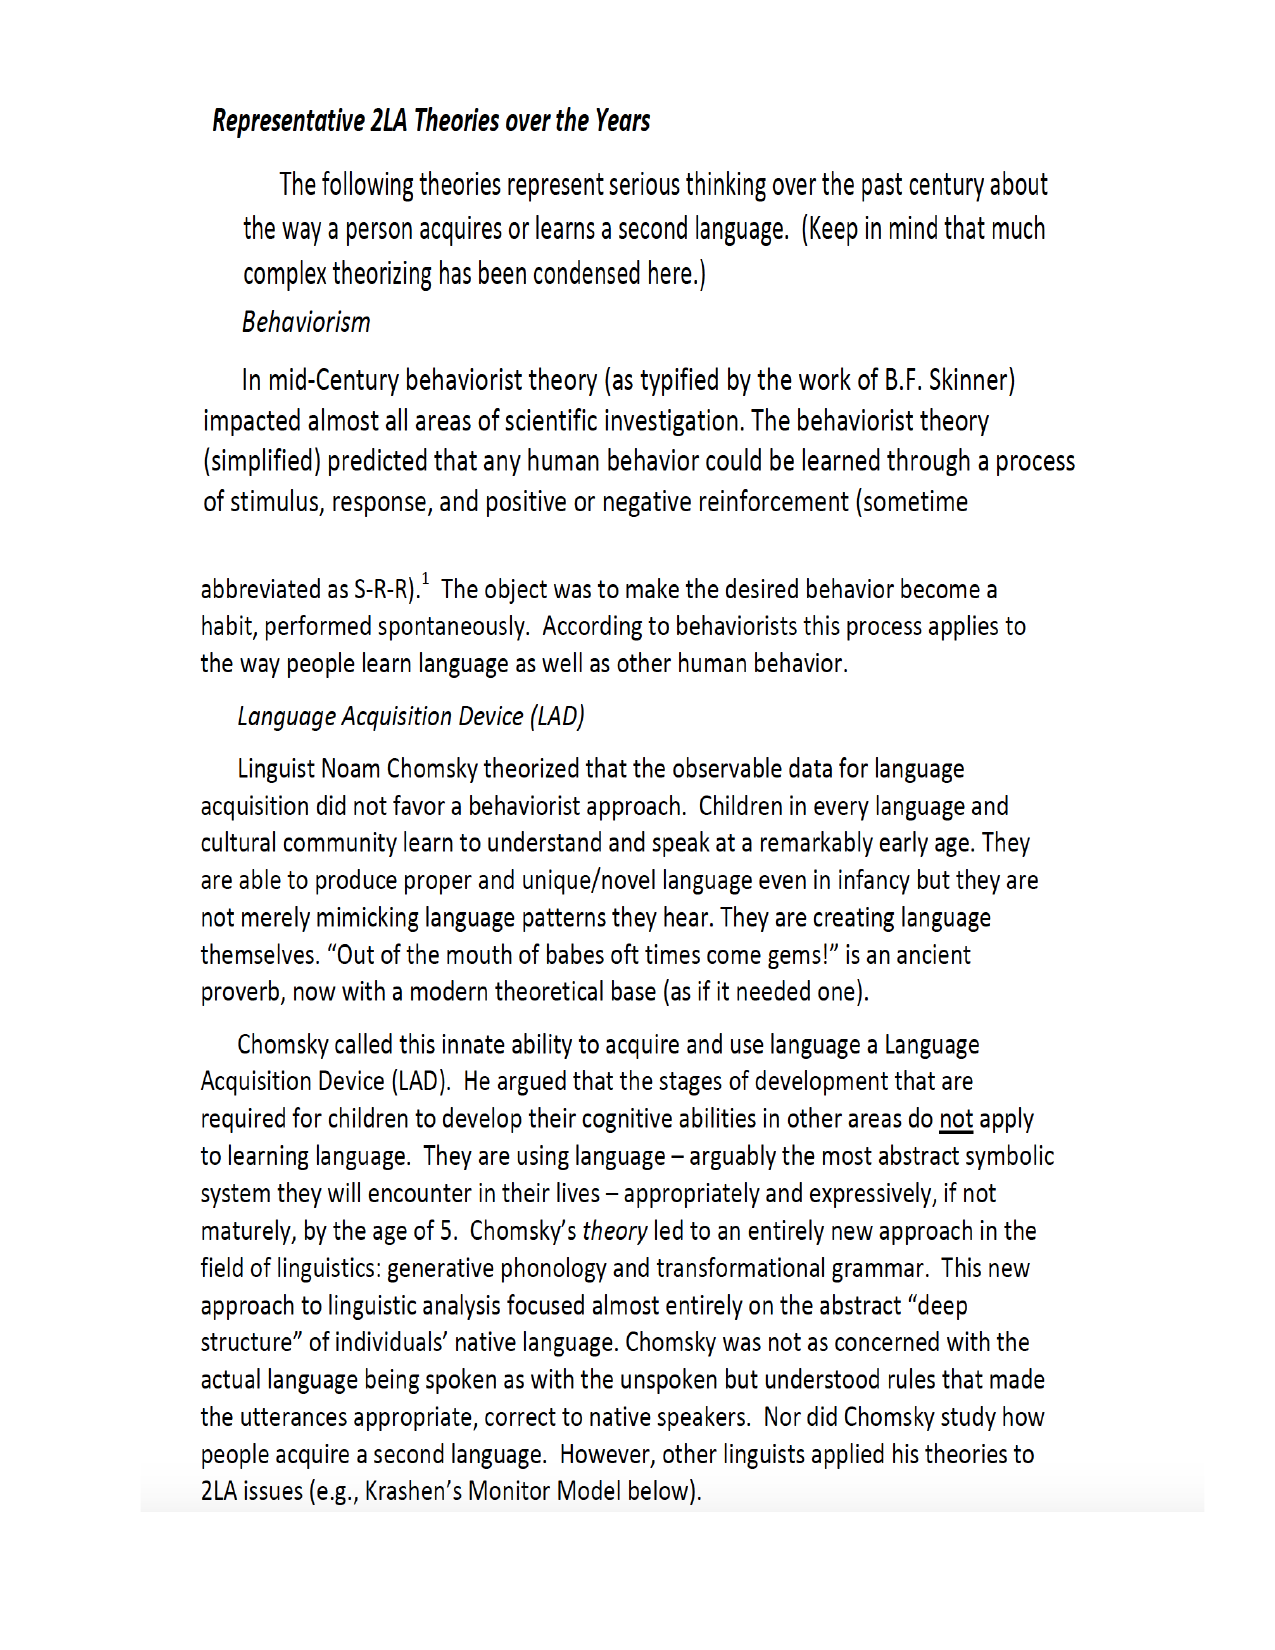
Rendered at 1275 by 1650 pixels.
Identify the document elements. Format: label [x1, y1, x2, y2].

picture [140, 98, 1205, 1512]
